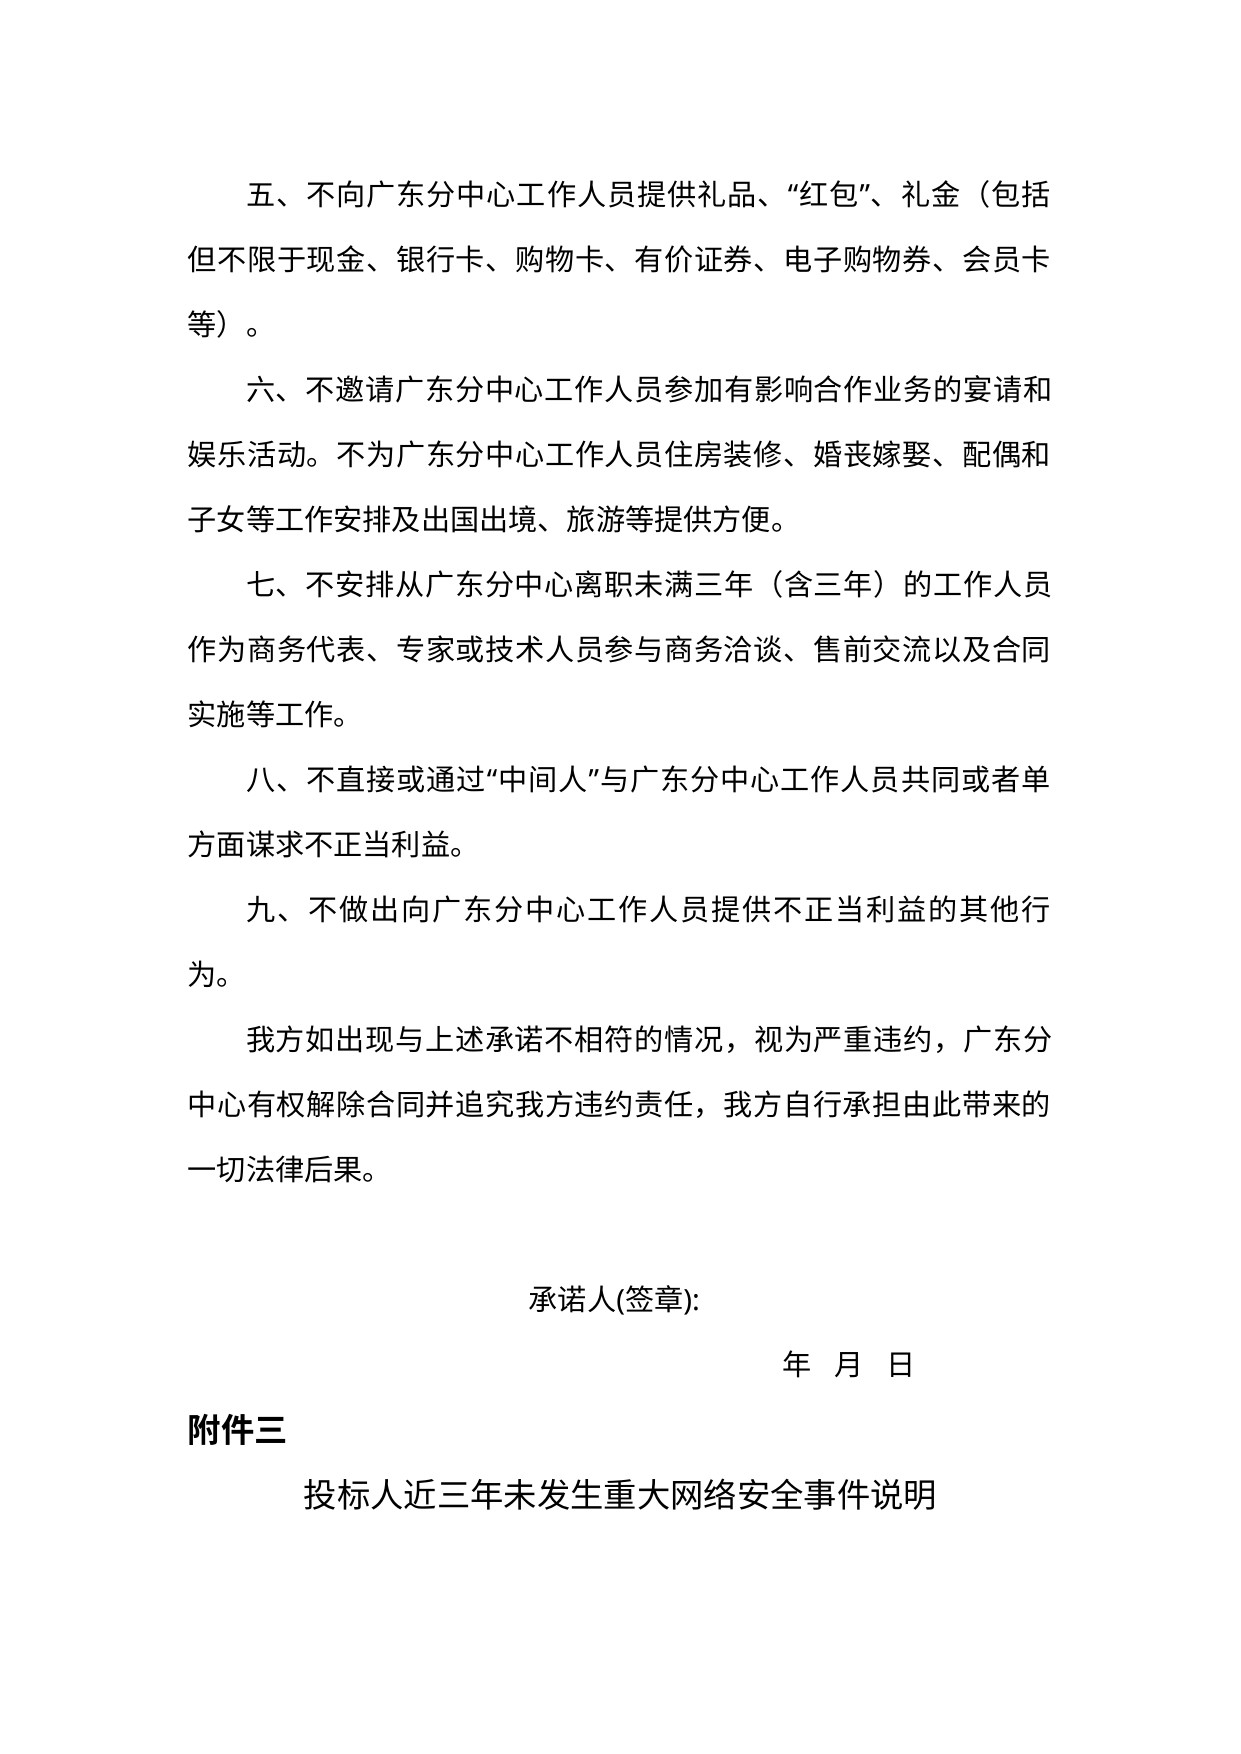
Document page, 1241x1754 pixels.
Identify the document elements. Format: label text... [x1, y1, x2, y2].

text 年 月 日 [187, 1332, 915, 1397]
text 五、不向广东分中心工作人员提供礼品、“红包”、礼金（包括但不限于现金、银行卡、购物卡、有价证券、电子购物券、会员卡等）。 [187, 162, 1053, 357]
text 投标人近三年未发生重大网络安全事件说明 [187, 1462, 1053, 1527]
text 我方如出现与上述承诺不相符的情况，视为严重违约，广东分中心有权解除合同并追究我方违约责任，我方自行承担由此带来的一切法律后果。 [187, 1007, 1053, 1202]
text 七、不安排从广东分中心离职未满三年（含三年）的工作人员作为商务代表、专家或技术人员参与商务洽谈、售前交流以及合同实施等工作。 [187, 552, 1053, 747]
text 九、不做出向广东分中心工作人员提供不正当利益的其他行为。 [187, 877, 1053, 1007]
text 六、不邀请广东分中心工作人员参加有影响合作业务的宴请和娱乐活动。不为广东分中心工作人员住房装修、婚丧嫁娶、配偶和子女等工作安排及出国出境、旅游等提供方便。 [187, 357, 1053, 552]
text 承诺人(签章): [187, 1267, 915, 1332]
text 八、不直接或通过“中间人”与广东分中心工作人员共同或者单方面谋求不正当利益。 [187, 747, 1053, 877]
text 附件三 [187, 1397, 1053, 1462]
